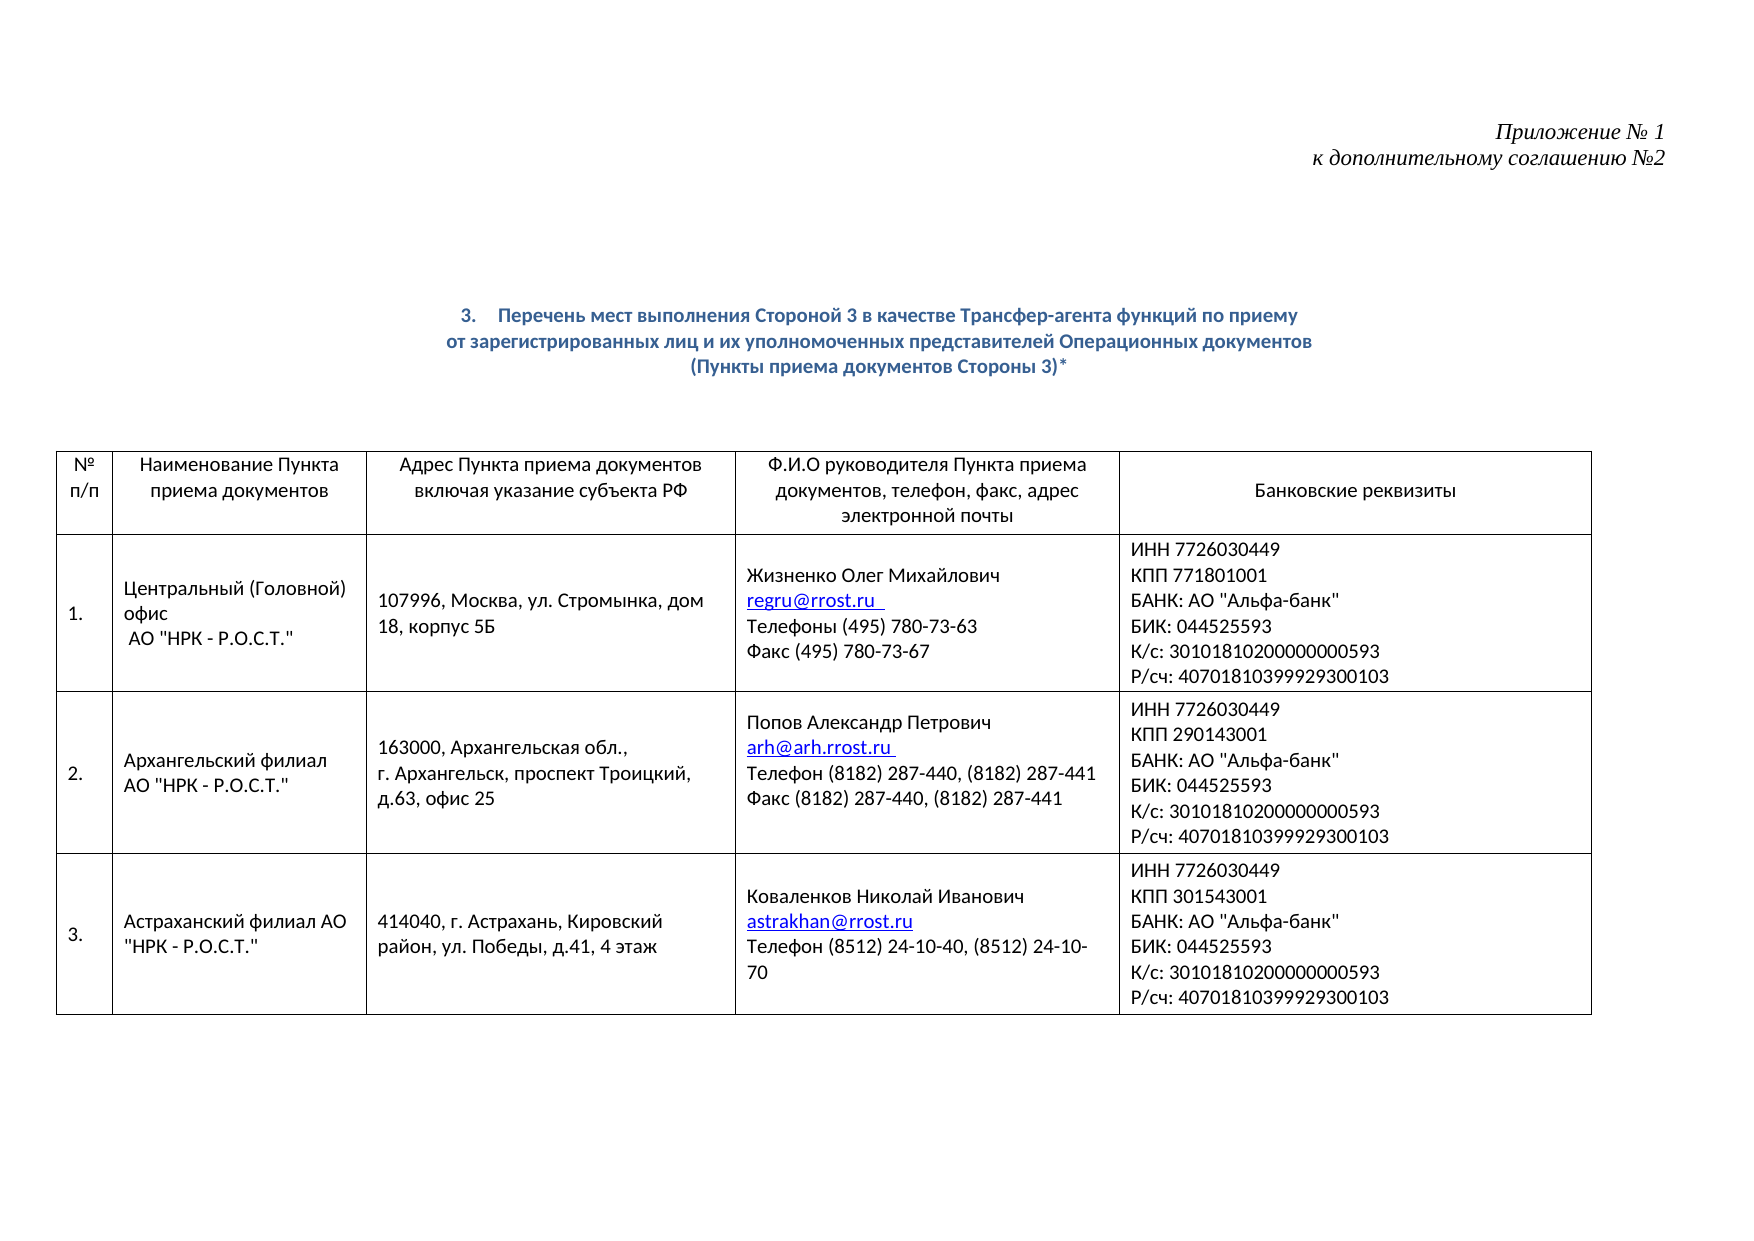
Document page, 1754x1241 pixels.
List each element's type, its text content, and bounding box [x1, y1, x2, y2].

subtitle от зарегистрированных лиц и их уполномоченных представителей Операционных документов [94, 328, 1665, 353]
table_cell [57, 854, 112, 1014]
table_cell 107996, Москва, ул. Стромынка, дом 18, корпус 5Б [367, 535, 735, 691]
subtitle (Пункты приема документов Стороны 3)* [94, 353, 1665, 379]
text к дополнительному соглашению №2 [56, 144, 1665, 171]
table_cell ИНН 7726030449 КПП 771801001 БАНК: АО "Альфа-банк" БИК: 044525593 К/с: 30101810200000000593 Р/сч: 40701810399929300103 [1120, 535, 1591, 691]
table_cell Центральный (Головной) офис АО "НРК - Р.О.С.Т." [113, 535, 366, 691]
table_cell Астраханский филиал АО "НРК - Р.О.С.Т." [113, 854, 366, 1014]
table_header № п/п [57, 452, 112, 533]
table_header Банковские реквизиты [1120, 452, 1591, 533]
table_header Наименование Пункта приема документов [113, 452, 366, 533]
table_cell ИНН 7726030449 КПП 290143001 БАНК: АО "Альфа-банк" БИК: 044525593 К/с: 30101810200000000593 Р/сч: 40701810399929300103 [1120, 692, 1591, 853]
table_header Ф.И.О руководителя Пункта приема документов, телефон, факс, адрес электронной почты [736, 452, 1119, 533]
table_header Адрес Пункта приема документов включая указание субъекта РФ [367, 452, 735, 533]
table_cell Архангельский филиал АО "НРК - Р.О.С.Т." [113, 692, 366, 853]
text Приложение № 1 [56, 118, 1665, 144]
table_cell Попов Александр Петрович arh@arh.rrost.ru Телефон (8182) 287-440, (8182) 287-441 Факс (8182) 287-440, (8182) 287-441 [736, 692, 1119, 853]
table_cell Жизненко Олег Михайлович regru@rrost.ru Телефоны (495) 780-73-63 Факс (495) 780-73-67 [736, 535, 1119, 691]
subtitle Перечень мест выполнения Стороной 3 в качестве Трансфер-агента функций по приему [94, 303, 1665, 328]
table_cell 414040, г. Астрахань, Кировский район, ул. Победы, д.41, 4 этаж [367, 854, 735, 1014]
table_cell 163000, Архангельская обл., г. Архангельск, проспект Троицкий, д.63, офис 25 [367, 692, 735, 853]
table_cell [57, 535, 112, 691]
table_cell ИНН 7726030449 КПП 301543001 БАНК: АО "Альфа-банк" БИК: 044525593 К/с: 30101810200000000593 Р/сч: 40701810399929300103 [1120, 854, 1591, 1014]
table_cell [57, 692, 112, 853]
table_cell Коваленков Николай Иванович astrakhan@rrost.ru Телефон (8512) 24-10-40, (8512) 24-10-70 [736, 854, 1119, 1014]
